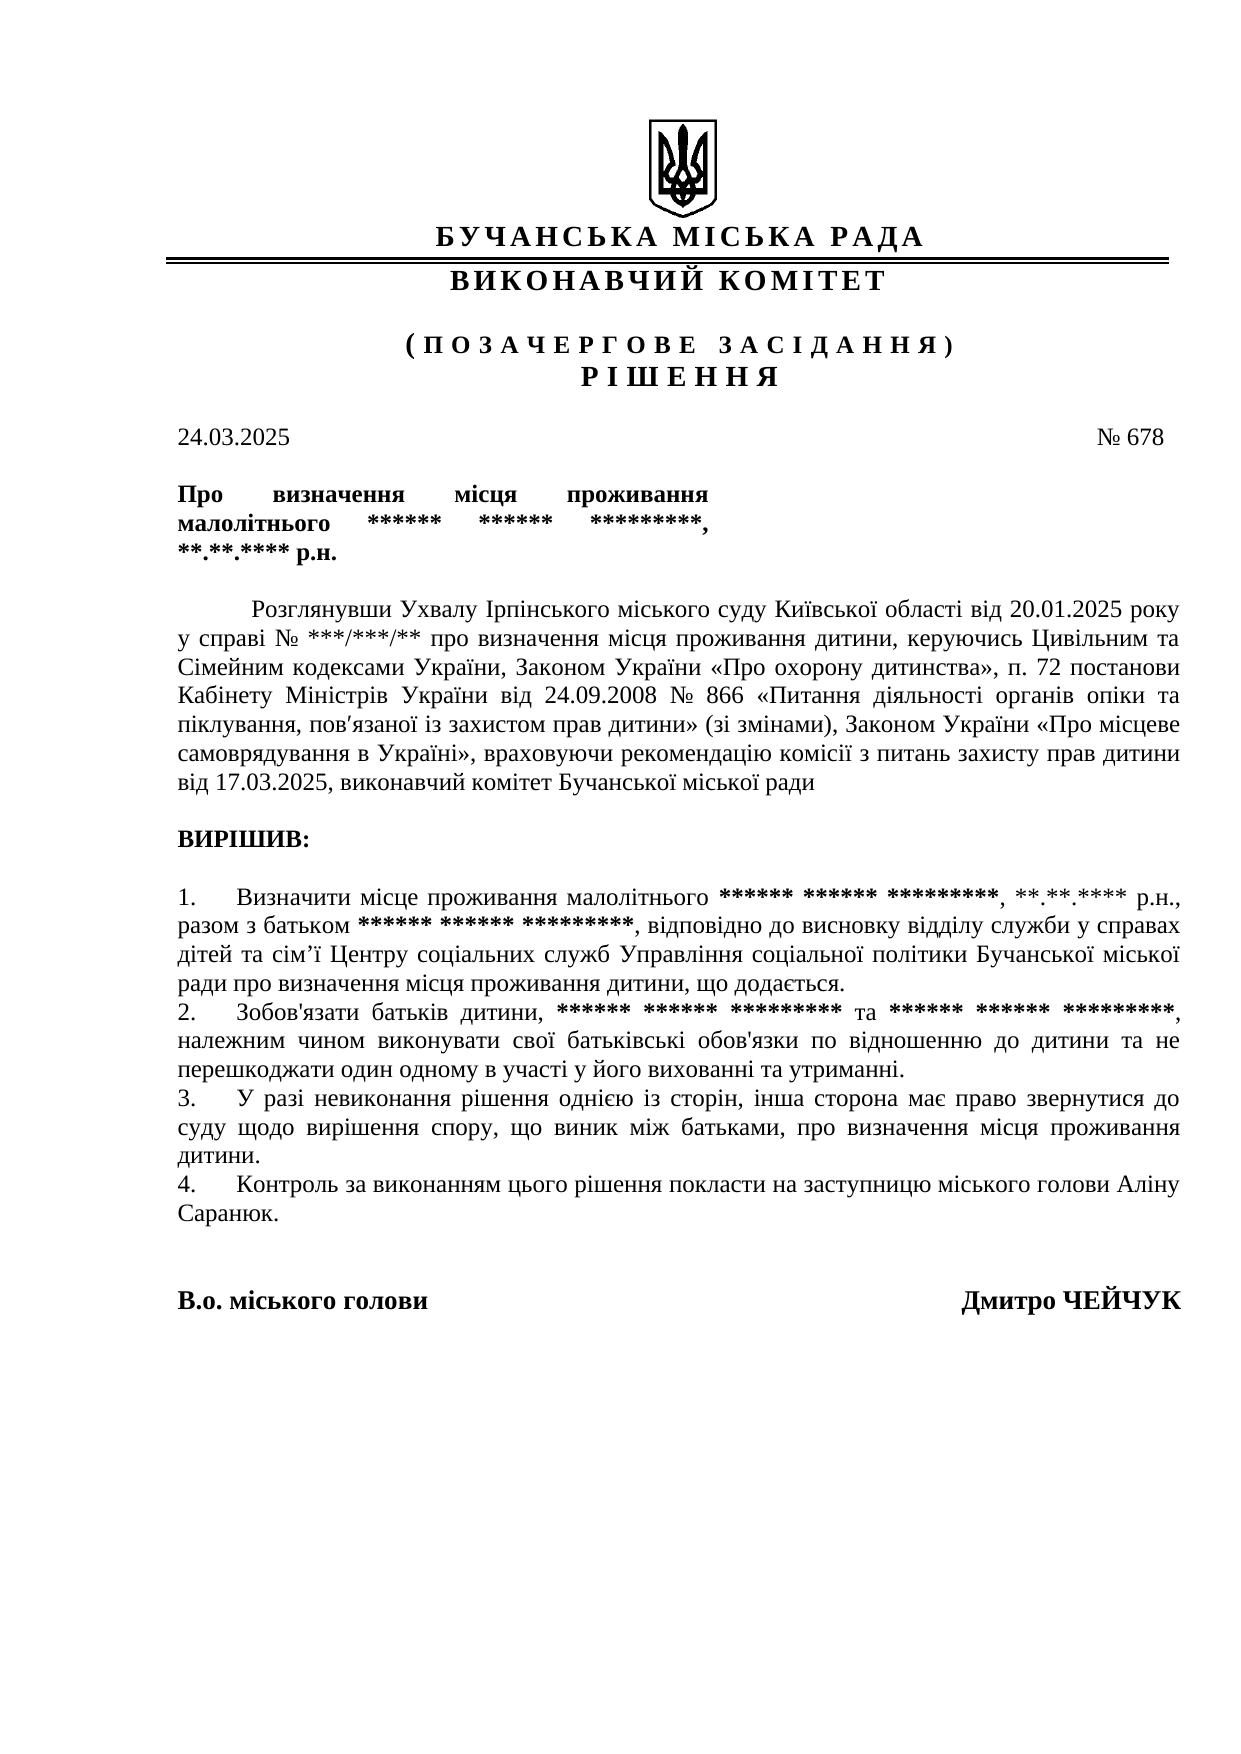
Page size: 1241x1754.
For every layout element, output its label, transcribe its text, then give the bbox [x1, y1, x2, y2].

text БУЧАНСЬКА МІСЬКА РАДА [177, 219, 1181, 252]
list Визначити місце проживання малолітнього ****** ****** *********, **.**.**** р.н., разом з батьком ****** ****** *********, відповідно до висновку відділу служби у справах дітей та сім’ї Центру соціальних служб Управління соціальної політики Бучанської міської ради про визначення місця проживання дитини, що додається. [177, 882, 1181, 997]
table_header Дмитро ЧЕЙЧУК [679, 1284, 1192, 1315]
table_header 24.03.2025 [166, 422, 679, 479]
picture [647, 118, 719, 219]
text РІШЕННЯ [177, 359, 1181, 393]
text Розглянувши Ухвалу Ірпінського міського суду Київської області від 20.01.2025 року у справі № ***/***/** про визначення місця проживання дитини, керуючись Цивільним та Сімейним кодексами України, Законом України «Про охорону дитинства», п. 72 постанови Кабінету Міністрів України від 24.09.2008 № 866 «Питання діяльності органів опіки та піклування, пов′язаної із захистом прав дитини» (зі змінами), Законом України «Про місцеве самоврядування в Україні», враховуючи рекомендацію комісії з питань захисту прав дитини від 17.03.2025, виконавчий комітет Бучанської міської ради [177, 594, 1181, 795]
text ВИРІШИВ: [177, 824, 1181, 853]
table_header № 678 [679, 422, 1192, 479]
list Контроль за виконанням цього рішення покласти на заступницю міського голови Аліну Саранюк. [177, 1169, 1181, 1227]
text Про визначення місця проживання малолітнього ****** ****** *********, **.**.**** р.н. [177, 479, 709, 565]
list Зобов'язати батьків дитини, ****** ****** ********* та ****** ****** *********, належним чином виконувати свої батьківські обов'язки по відношенню до дитини та не перешкоджати один одному в участі у його вихованні та утриманні. [177, 997, 1181, 1083]
table_header ВИКОНАВЧИЙ КОМІТЕТ [166, 264, 1169, 326]
table_header В.о. міського голови [166, 1284, 679, 1315]
list У разі невиконання рішення однією із сторін, інша сторона має право звернутися до суду щодо вирішення спору, що виник між батьками, про визначення місця проживання дитини. [177, 1083, 1181, 1169]
text (ПОЗАЧЕРГОВЕ ЗАСІДАННЯ) [177, 326, 1181, 359]
